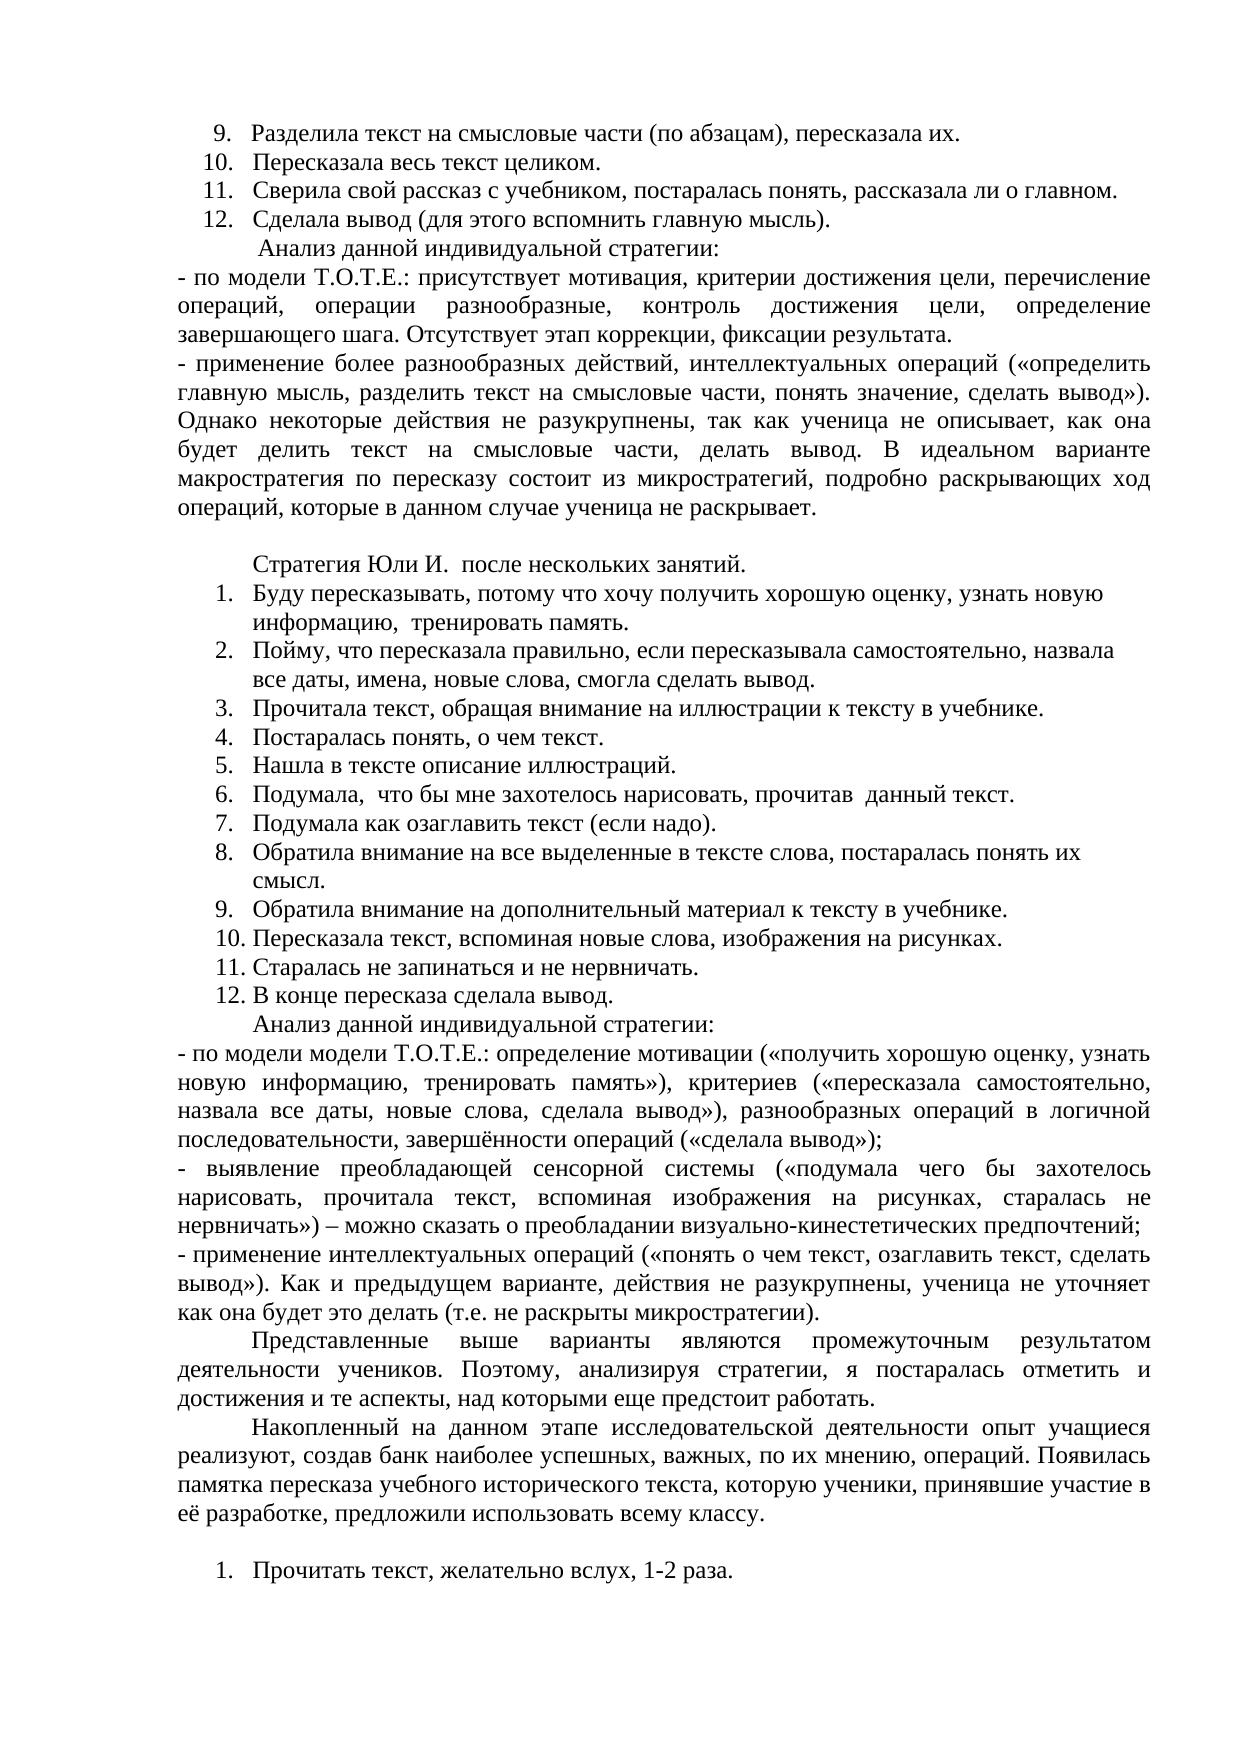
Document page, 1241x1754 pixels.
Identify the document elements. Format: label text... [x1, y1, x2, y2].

list Нашла в тексте описание иллюстраций. [215, 751, 1152, 779]
list Пересказала текст, вспоминая новые слова, изображения на рисунках. [215, 923, 1152, 952]
text Представленные выше варианты являются промежуточным результатом деятельности учеников. Поэтому, анализируя стратегии, я постаралась отметить и достижения и те аспекты, над которыми еще предстоит работать. [177, 1326, 1152, 1412]
text - по модели модели Т.О.Т.Е.: определение мотивации («получить хорошую оценку, узнать новую информацию, тренировать память»), критериев («пересказала самостоятельно, назвала все даты, новые слова, сделала вывод»), разнообразных операций в логичной последовательности, завершённости операций («сделала вывод»); [177, 1038, 1152, 1153]
list В конце пересказа сделала вывод. [215, 981, 1152, 1009]
text 9. Разделила текст на смысловые части (по абзацам), пересказала их. [207, 118, 1152, 147]
list Подумала, что бы мне захотелось нарисовать, прочитав данный текст. [215, 779, 1152, 808]
text 12. Сделала вывод (для этого вспомнить главную мысль). [177, 204, 1152, 233]
list Постаралась понять, о чем текст. [215, 722, 1152, 751]
list Буду пересказывать, потому что хочу получить хорошую оценку, узнать новую информацию, тренировать память. [215, 578, 1152, 636]
text - по модели Т.О.Т.Е.: присутствует мотивация, критерии достижения цели, перечисление операций, операции разнообразные, контроль достижения цели, определение завершающего шага. Отсутствует этап коррекции, фиксации результата. [177, 262, 1152, 348]
list Обратила внимание на дополнительный материал к тексту в учебнике. [215, 894, 1152, 923]
text 11. Сверила свой рассказ с учебником, постаралась понять, рассказала ли о главном. [177, 176, 1152, 204]
list Подумала как озаглавить текст (если надо). [215, 808, 1152, 837]
text Накопленный на данном этапе исследовательской деятельности опыт учащиеся реализуют, создав банк наиболее успешных, важных, по их мнению, операций. Появилась памятка пересказа учебного исторического текста, которую ученики, принявшие участие в её разработке, предложили использовать всему классу. [177, 1412, 1152, 1527]
text Стратегия Юли И. после нескольких занятий. [252, 549, 1152, 578]
list Старалась не запинаться и не нервничать. [215, 952, 1152, 981]
text - выявление преобладающей сенсорной системы («подумала чего бы захотелось нарисовать, прочитала текст, вспоминая изображения на рисунках, старалась не нервничать») – можно сказать о преобладании визуально-кинестетических предпочтений; [177, 1153, 1152, 1239]
list Обратила внимание на все выделенные в тексте слова, постаралась понять их смысл. [215, 837, 1152, 894]
text - применение более разнообразных действий, интеллектуальных операций («определить главную мысль, разделить текст на смысловые части, понять значение, сделать вывод»). Однако некоторые действия не разукрупнены, так как ученица не описывает, как она будет делить текст на смысловые части, делать вывод. В идеальном варианте макростратегия по пересказу состоит из микростратегий, подробно раскрывающих ход операций, которые в данном случае ученица не раскрывает. [177, 348, 1152, 521]
text Анализ данной индивидуальной стратегии: [251, 233, 1152, 262]
text - применение интеллектуальных операций («понять о чем текст, озаглавить текст, сделать вывод»). Как и предыдущем варианте, действия не разукрупнены, ученица не уточняет как она будет это делать (т.е. не раскрыты микростратегии). [177, 1239, 1152, 1326]
list Анализ данной индивидуальной стратегии: [252, 1009, 1152, 1038]
text 10. Пересказала весь текст целиком. [177, 147, 1152, 176]
list Прочитала текст, обращая внимание на иллюстрации к тексту в учебнике. [215, 693, 1152, 722]
list Прочитать текст, желательно вслух, 1-2 раза. [215, 1556, 1152, 1584]
list Пойму, что пересказала правильно, если пересказывала самостоятельно, назвала все даты, имена, новые слова, смогла сделать вывод. [215, 636, 1152, 693]
